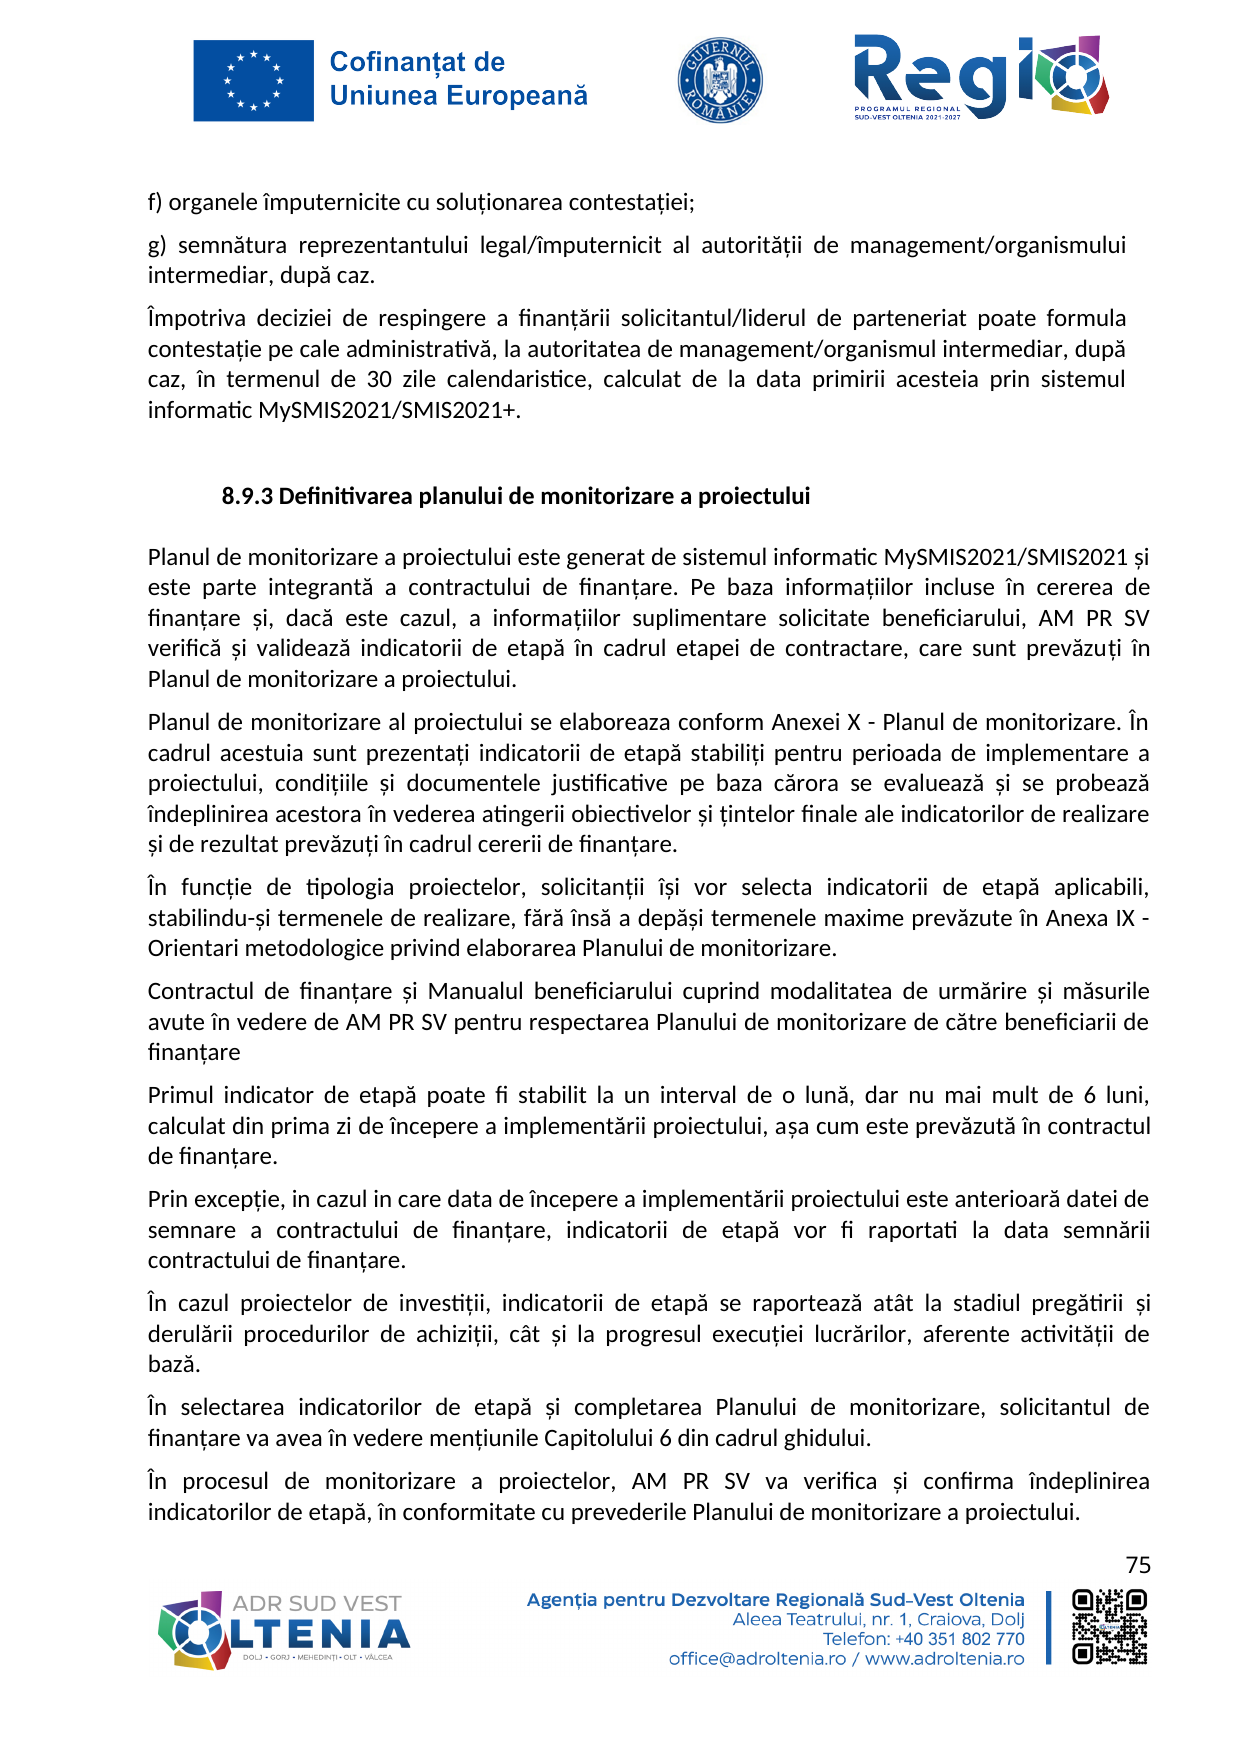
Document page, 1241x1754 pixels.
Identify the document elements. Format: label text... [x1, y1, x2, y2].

picture [852, 33, 1111, 123]
picture [188, 35, 590, 125]
text f) organele împuternicite cu soluționarea contestației; [148, 186, 1128, 216]
text În funcție de tipologia proiectelor, solicitanții își vor selecta indicatorii de etapă aplicabili, stabilindu-și termenele de realizare, fără însă a depăși termenele maxime prevăzute în Anexa IX - Orientari metodologice privind elaborarea Planului de monitorizare. [148, 871, 1152, 963]
text În procesul de monitorizare a proiectelor, AM PR SV va verifica și confirma îndeplinirea indicatorilor de etapă, în conformitate cu prevederile Planului de monitorizare a proiectului. [148, 1465, 1152, 1526]
picture [148, 1579, 1152, 1677]
text Prin excepție, in cazul in care data de începere a implementării proiectului este anterioară datei de semnare a contractului de finanţare, indicatorii de etapă vor fi raportati la data semnării contractului de finanţare. [148, 1183, 1152, 1275]
text În selectarea indicatorilor de etapă și completarea Planului de monitorizare, solicitantul de finanțare va avea în vedere mențiunile Capitolului 6 din cadrul ghidului. [148, 1392, 1152, 1453]
text Planul de monitorizare al proiectului se elaboreaza conform Anexei X - Planul de monitorizare. În cadrul acestuia sunt prezentați indicatorii de etapă stabiliți pentru perioada de implementare a proiectului, condițiile și documentele justificative pe baza cărora se evaluează și se probează îndeplinirea acestora în vederea atingerii obiectivelor și țintelor finale ale indicatorilor de realizare și de rezultat prevăzuți în cadrul cererii de finanțare. [148, 706, 1152, 859]
text Contractul de finanțare și Manualul beneficiarului cuprind modalitatea de urmărire și măsurile avute în vedere de AM PR SV pentru respectarea Planului de monitorizare de către beneficiarii de finanțare [148, 975, 1152, 1067]
text g) semnătura reprezentantului legal/împuternicit al autorității de management/organismului intermediar, după caz. [148, 229, 1128, 290]
text Împotriva deciziei de respingere a finanțării solicitantul/liderul de parteneriat poate formula contestație pe cale administrativă, la autoritatea de management/organismul intermediar, după caz, în termenul de 30 zile calendaristice, calculat de la data primirii acesteia prin sistemul informatic MySMIS2021/SMIS2021+. [148, 302, 1128, 424]
text 8.9.3 Definitivarea planului de monitorizare a proiectului [222, 480, 1152, 511]
text În cazul proiectelor de investiții, indicatorii de etapă se raportează atât la stadiul pregătirii şi derulării procedurilor de achiziții, cât şi la progresul execuției lucrărilor, aferente activității de bază. [148, 1287, 1152, 1379]
text Primul indicator de etapă poate fi stabilit la un interval de o lună, dar nu mai mult de 6 luni, calculat din prima zi de începere a implementării proiectului, aşa cum este prevăzută în contractul de finanţare. [148, 1079, 1152, 1171]
picture [674, 35, 768, 125]
text Planul de monitorizare a proiectului este generat de sistemul informatic MySMIS2021/SMIS2021 și este parte integrantă a contractului de finanţare. Pe baza informaţiilor incluse în cererea de finanţare şi, dacă este cazul, a informaţiilor suplimentare solicitate beneficiarului, AM PR SV verifică şi validează indicatorii de etapă în cadrul etapei de contractare, care sunt prevăzuţi în Planul de monitorizare a proiectului. [148, 541, 1152, 694]
